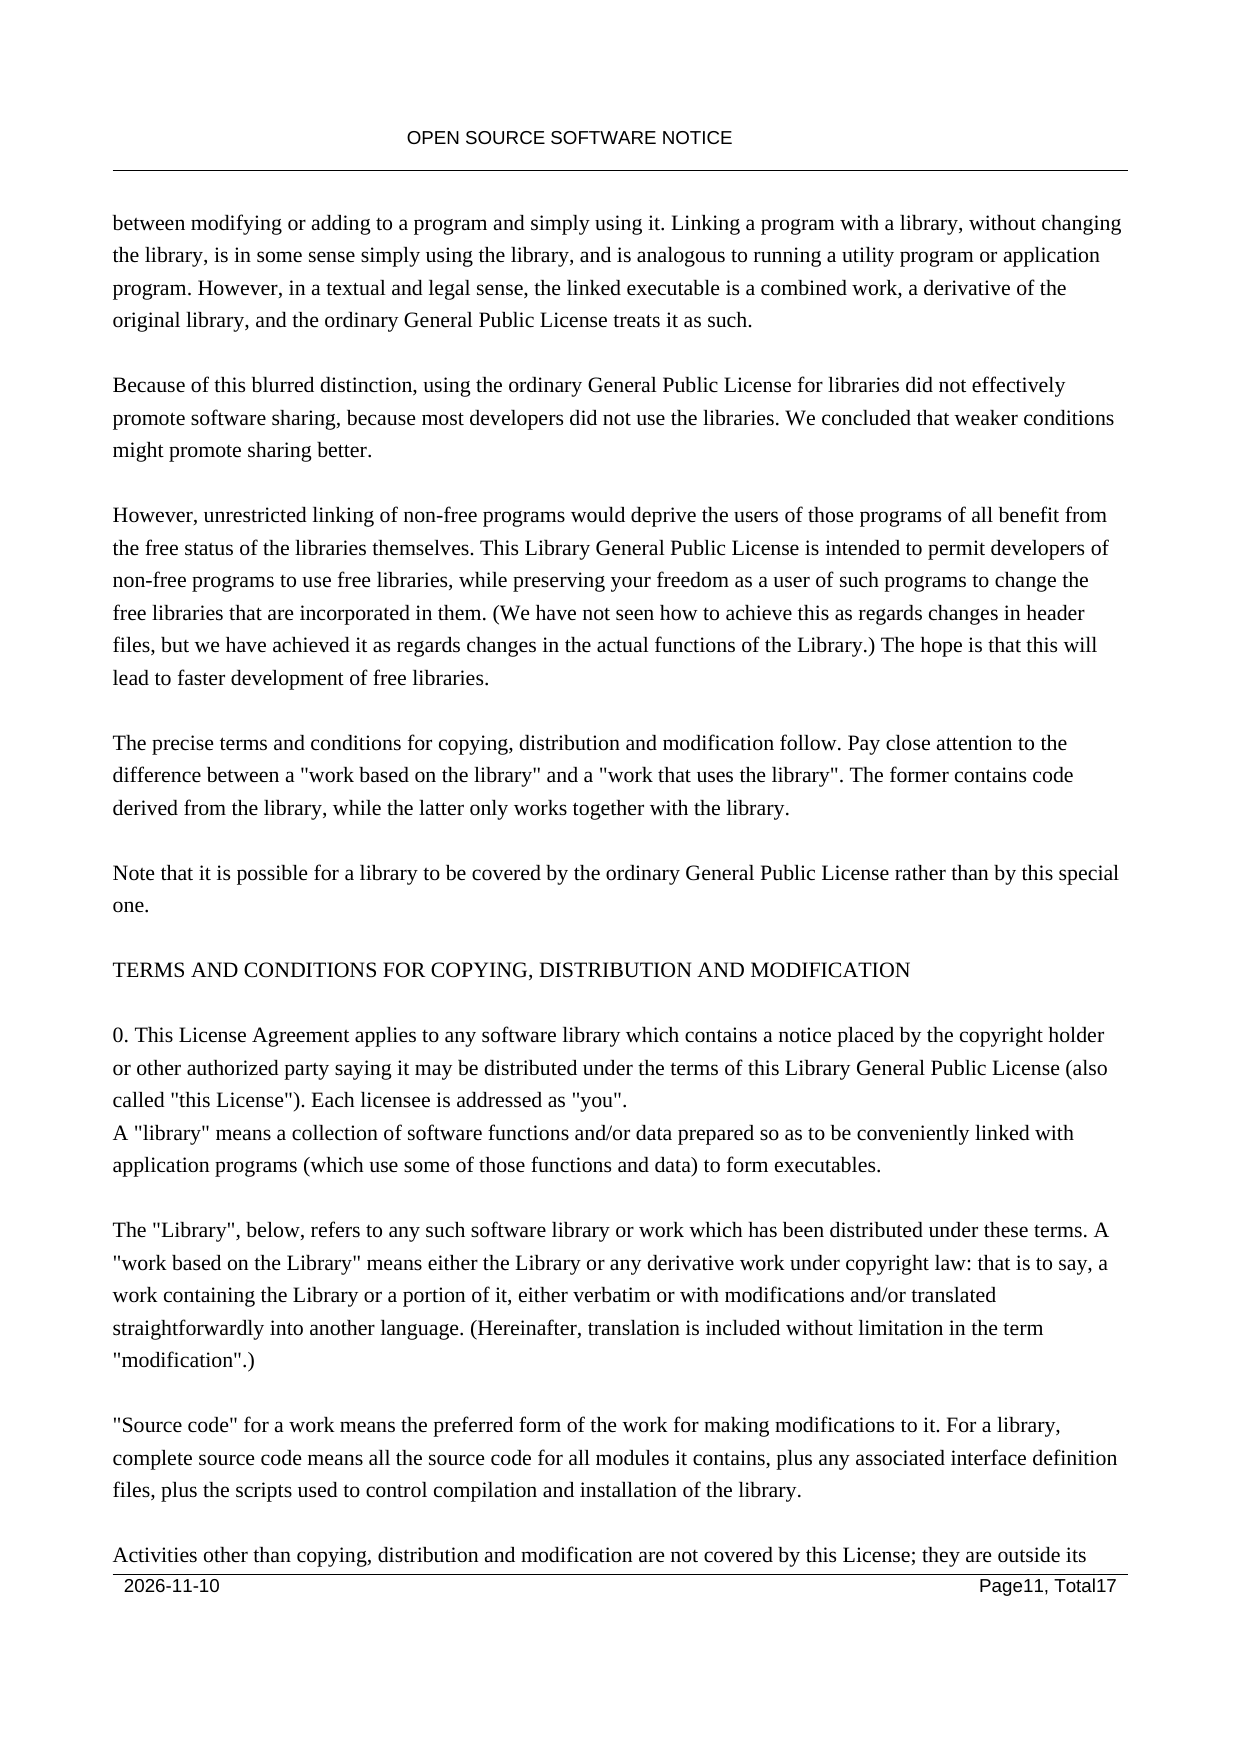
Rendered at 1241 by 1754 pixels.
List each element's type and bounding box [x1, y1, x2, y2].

text [112, 206, 1128, 1571]
